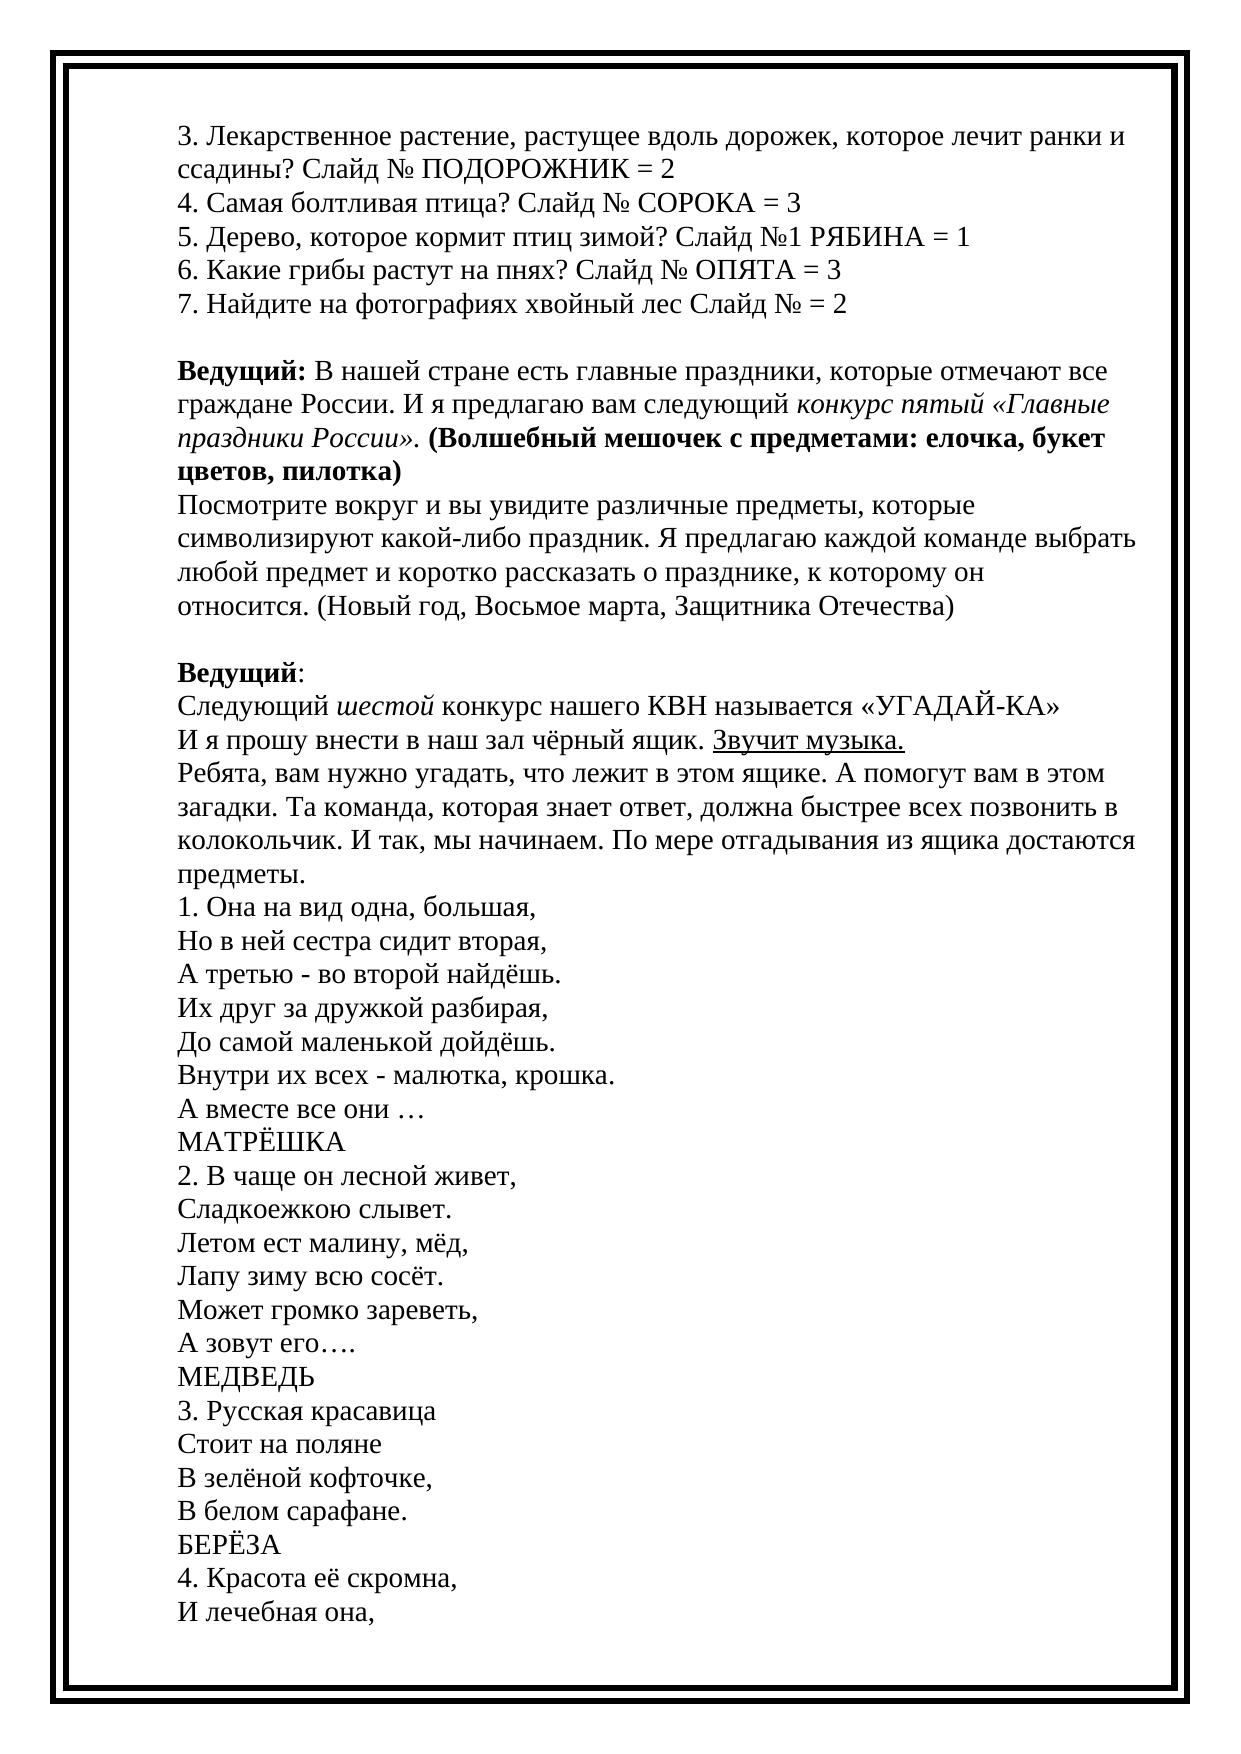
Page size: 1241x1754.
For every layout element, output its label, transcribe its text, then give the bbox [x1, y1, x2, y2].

text 3. Русская красавица [177, 1393, 1152, 1426]
text Ведущий: В нашей стране есть главные праздники, которые отмечают все граждане России. И я предлагаю вам следующий конкурс пятый «Главные праздники России». (Волшебный мешочек с предметами: елочка, букет цветов, пилотка) [177, 353, 1152, 487]
text Их друг за дружкой разбирая, [177, 990, 1152, 1024]
text 2. В чаще он лесной живет, [177, 1158, 1152, 1191]
text 4. Красота её скромна, [177, 1560, 1152, 1594]
text До самой маленькой дойдёшь. [177, 1024, 1152, 1057]
text МЕДВЕДЬ [177, 1359, 1152, 1393]
text 3. Лекарственное растение, растущее вдоль дорожек, которое лечит ранки и ссадины? Слайд № ПОДОРОЖНИК = 2 [177, 118, 1152, 185]
text 7. Найдите на фотографиях хвойный лес Слайд № = 2 [177, 286, 1152, 319]
text А зовут его…. [177, 1326, 1152, 1359]
text Стоит на поляне [177, 1426, 1152, 1460]
text И я прошу внести в наш зал чёрный ящик. Звучит музыка. [177, 722, 1152, 755]
text А вместе все они … [177, 1091, 1152, 1124]
text 4. Самая болтливая птица? Слайд № СОРОКА = 3 [177, 185, 1152, 219]
text Ребята, вам нужно угадать, что лежит в этом ящике. А помогут вам в этом загадки. Та команда, которая знает ответ, должна быстрее всех позвонить в колокольчик. И так, мы начинаем. По мере отгадывания из ящика достаются предметы. [177, 755, 1152, 889]
text А третью - во второй найдёшь. [177, 957, 1152, 990]
text 5. Дерево, которое кормит птиц зимой? Слайд №1 РЯБИНА = 1 [177, 219, 1152, 252]
text Лапу зиму всю сосёт. [177, 1258, 1152, 1292]
text В зелёной кофточке, [177, 1460, 1152, 1493]
text Летом ест малину, мёд, [177, 1225, 1152, 1258]
text 6. Какие грибы растут на пнях? Слайд № ОПЯТА = 3 [177, 252, 1152, 286]
text МАТРЁШКА [177, 1124, 1152, 1158]
text Посмотрите вокруг и вы увидите различные предметы, которые символизируют какой-либо праздник. Я предлагаю каждой команде выбрать любой предмет и коротко рассказать о празднике, к которому он относится. (Новый год, Восьмое марта, Защитника Отечества) [177, 487, 1152, 621]
text Сладкоежкою слывет. [177, 1191, 1152, 1225]
text В белом сарафане. [177, 1493, 1152, 1527]
text Следующий шестой конкурс нашего КВН называется «УГАДАЙ-КА» [177, 688, 1152, 722]
text Ведущий: [177, 655, 1152, 688]
text И лечебная она, [177, 1594, 1152, 1627]
text Но в ней сестра сидит вторая, [177, 923, 1152, 957]
text Внутри их всех - малютка, крошка. [177, 1057, 1152, 1091]
text Может громко зареветь, [177, 1292, 1152, 1326]
text 1. Она на вид одна, большая, [177, 889, 1152, 923]
text БЕРЁЗА [177, 1527, 1152, 1560]
